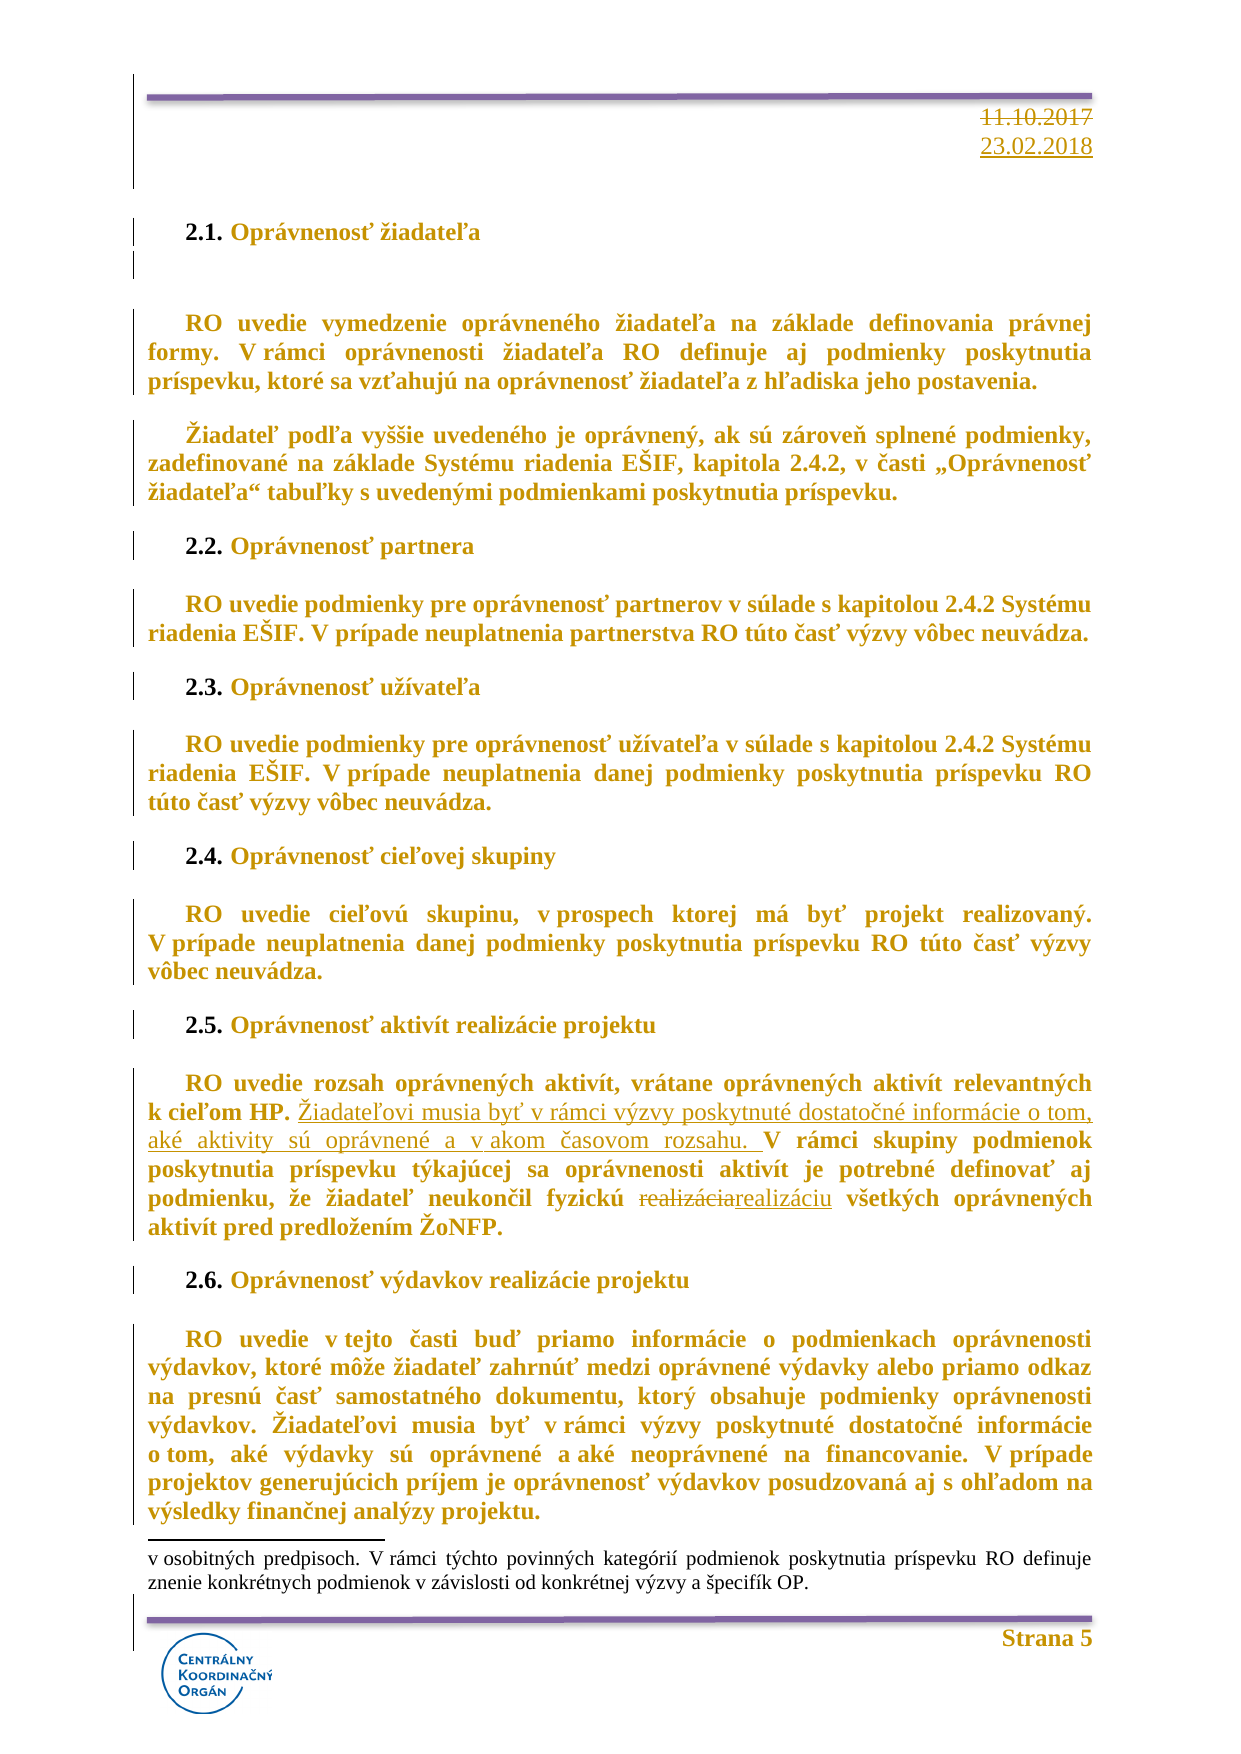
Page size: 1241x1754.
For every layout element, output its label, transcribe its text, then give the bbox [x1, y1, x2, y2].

text RO uvedie cieľovú skupinu, v prospech ktorej má byť projekt realizovaný. V prípade neuplatnenia danej podmienky poskytnutia príspevku RO túto časť výzvy vôbec neuvádza. [148, 899, 1093, 985]
text RO uvedie podmienky pre oprávnenosť partnerov v súlade s kapitolou 2.4.2 Systému riadenia EŠIF. V prípade neuplatnenia partnerstva RO túto časť výzvy vôbec neuvádza. [148, 589, 1093, 647]
text RO uvedie vymedzenie oprávneného žiadateľa na základe definovania právnej formy. V rámci oprávnenosti žiadateľa RO definuje aj podmienky poskytnutia príspevku, ktoré sa vzťahujú na oprávnenosť žiadateľa z hľadiska jeho postavenia. [148, 308, 1093, 395]
text RO uvedie podmienky pre oprávnenosť užívateľa v súlade s kapitolou 2.4.2 Systému riadenia EŠIF. V prípade neuplatnenia danej podmienky poskytnutia príspevku RO túto časť výzvy vôbec neuvádza. [148, 729, 1093, 816]
list Oprávnenosť žiadateľa [185, 217, 1093, 246]
text RO uvedie v tejto časti buď priamo informácie o podmienkach oprávnenosti výdavkov, ktoré môže žiadateľ zahrnúť medzi oprávnené výdavky alebo priamo odkaz na presnú časť samostatného dokumentu, ktorý obsahuje podmienky oprávnenosti výdavkov. Žiadateľovi musia byť v rámci výzvy poskytnuté dostatočné informácie o tom, aké výdavky sú oprávnené a aké neoprávnené na financovanie. V prípade projektov generujúcich príjem je oprávnenosť výdavkov posudzovaná aj s ohľadom na výsledky finančnej analýzy projektu. [148, 1324, 1093, 1525]
text RO uvedie rozsah oprávnených aktivít, vrátane oprávnených aktivít relevantných k cieľom HP. V rámci skupiny podmienok poskytnutia príspevku týkajúcej sa oprávnenosti aktivít je potrebné definovať aj podmienku, že žiadateľ neukončil fyzickú všetkých oprávnených aktivít pred predložením ŽoNFP. [148, 1068, 1093, 1241]
list Oprávnenosť užívateľa [185, 672, 1093, 700]
list Oprávnenosť cieľovej skupiny [185, 841, 1093, 869]
list Oprávnenosť partnera [185, 531, 1093, 560]
picture [159, 1631, 272, 1713]
list Oprávnenosť výdavkov realizácie projektu [185, 1266, 1093, 1294]
text Žiadateľ podľa vyššie uvedeného je oprávnený, ak sú zároveň splnené podmienky, zadefinované na základe Systému riadenia EŠIF, kapitola 2.4.2, v časti „Oprávnenosť žiadateľa“ tabuľky s uvedenými podmienkami poskytnutia príspevku. [148, 420, 1093, 506]
list Oprávnenosť aktivít realizácie projektu [185, 1010, 1093, 1039]
